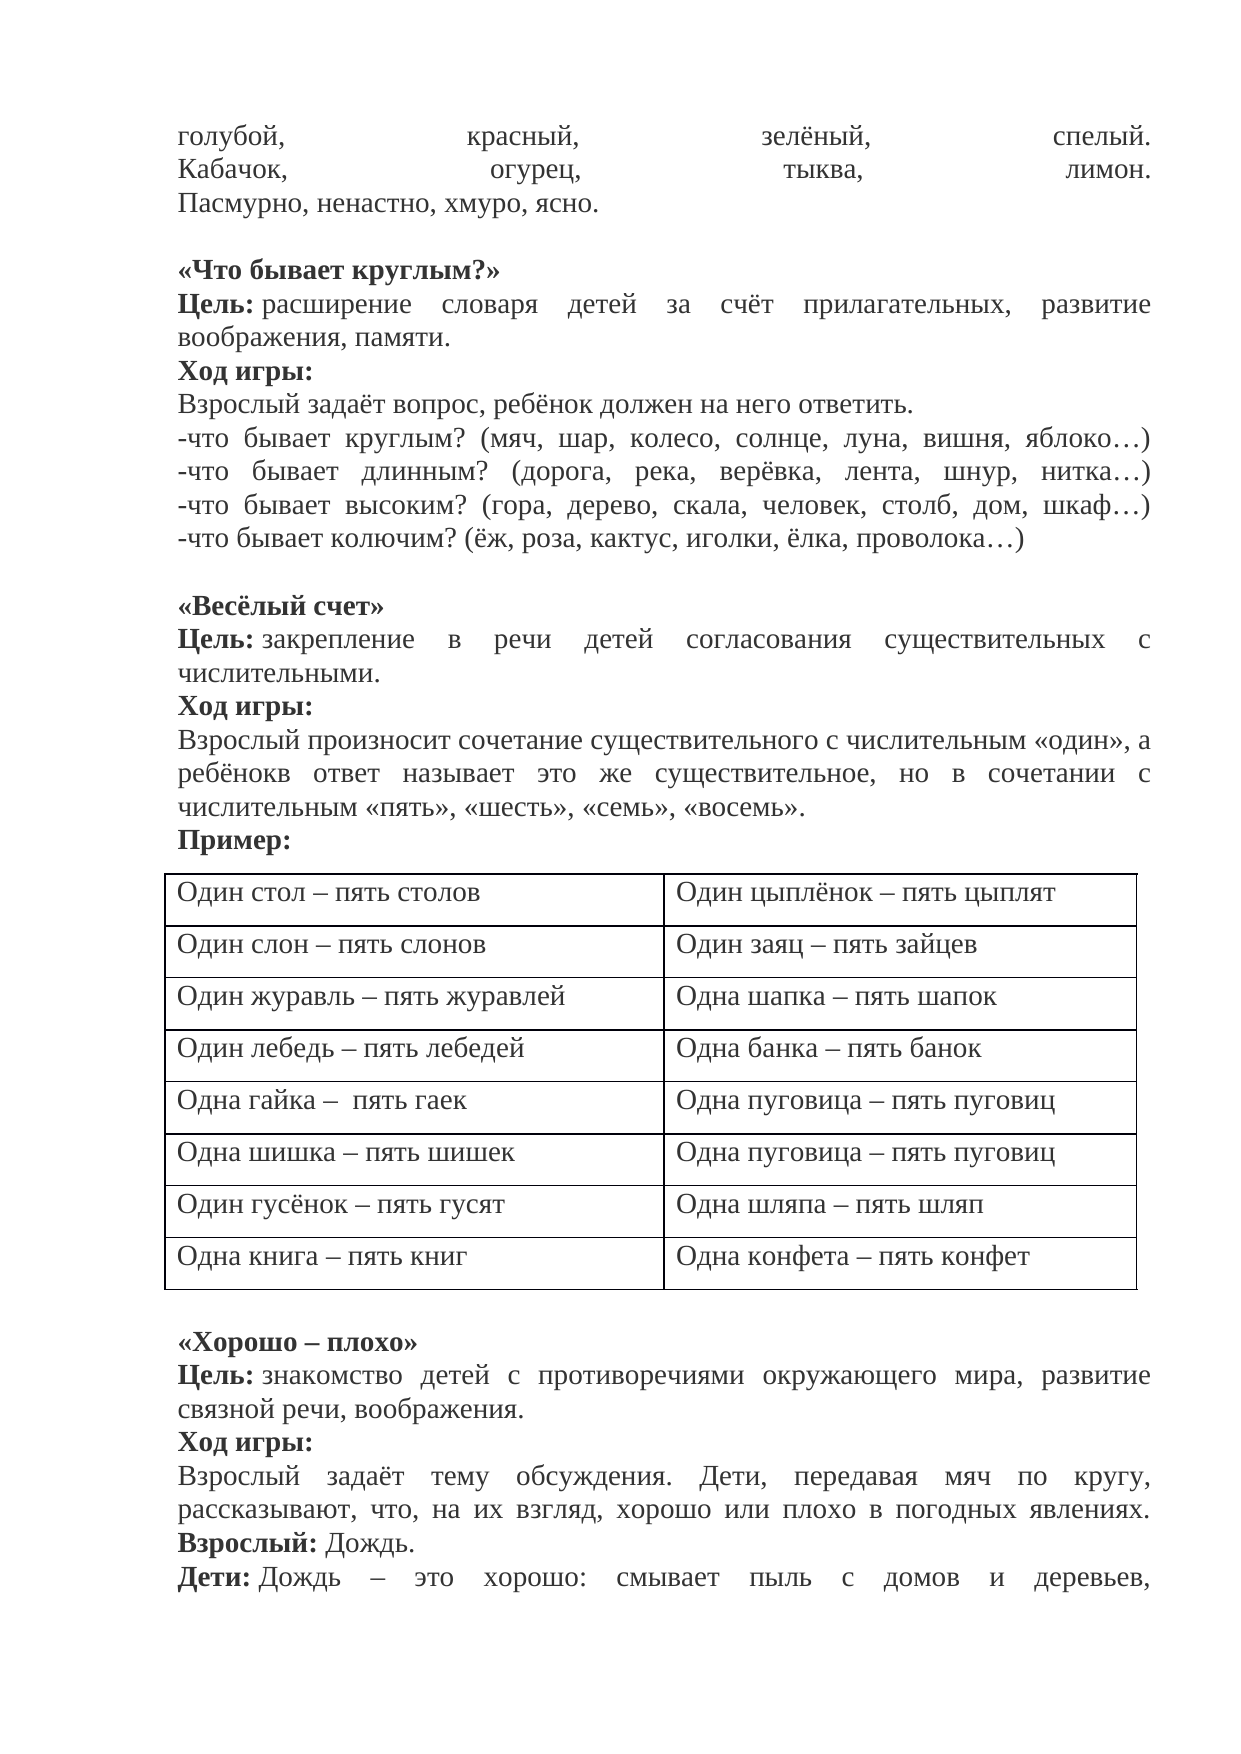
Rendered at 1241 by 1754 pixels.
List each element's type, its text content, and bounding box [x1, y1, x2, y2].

table_cell Одна пуговица – пять пуговиц [665, 1135, 1136, 1185]
table_cell Один гусёнок – пять гусят [166, 1186, 663, 1237]
text Ход игры: [177, 353, 1152, 386]
table_cell Одна пуговица – пять пуговиц [665, 1082, 1136, 1133]
text Ход игры: [177, 1424, 1152, 1458]
table_cell Одна гайка – пять гаек [166, 1082, 663, 1133]
table_header Один стол – пять столов [166, 875, 663, 925]
text Цель: закрепление в речи детей согласования существительных с числительными. [177, 621, 1152, 688]
table_cell Один лебедь – пять лебедей [166, 1031, 663, 1081]
text Взрослый произносит сочетание существительного с числительным «один», а ребёнокв ответ называет это же существительное, но в сочетании с числительным «пять», «шесть», «семь», «восемь». [177, 722, 1152, 822]
text -что бывает круглым? (мяч, шар, колесо, солнце, луна, вишня, яблоко…) -что бывает длинным? (дорога, река, верёвка, лента, шнур, нитка…) -что бывает высоким? (гора, дерево, скала, человек, столб, дом, шкаф…) -что бывает колючим? (ёж, роза, кактус, иголки, ёлка, проволока…) [177, 420, 1152, 554]
text Цель: знакомство детей с противоречиями окружающего мира, развитие связной речи, воображения. [177, 1357, 1152, 1424]
table_cell Одна шишка – пять шишек [166, 1135, 663, 1185]
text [177, 1458, 1152, 1592]
table_cell Одна шляпа – пять шляп [665, 1186, 1136, 1237]
text Взрослый задаёт вопрос, ребёнок должен на него ответить. [177, 386, 1152, 420]
table_cell Одна книга – пять книг [166, 1238, 663, 1289]
text Пример: [177, 822, 1152, 856]
text Цель: расширение словаря детей за счёт прилагательных, развитие воображения, памяти. [177, 286, 1152, 353]
table_cell Одна конфета – пять конфет [665, 1238, 1136, 1289]
text Ход игры: [177, 688, 1152, 722]
table_cell Одна шапка – пять шапок [665, 978, 1136, 1029]
table_cell Один журавль – пять журавлей [166, 978, 663, 1029]
table_cell Один заяц – пять зайцев [665, 927, 1136, 977]
table_header Один цыплёнок – пять цыплят [665, 875, 1136, 925]
text «Хорошо – плохо» [177, 1324, 1152, 1357]
table_cell Один слон – пять слонов [166, 927, 663, 977]
table_cell Одна банка – пять банок [665, 1031, 1136, 1081]
text голубой, красный, зелёный, спелый. Кабачок, огурец, тыква, лимон. Пасмурно, ненастно, хмуро, ясно. [177, 118, 1152, 219]
text «Что бывает круглым?» [177, 252, 1152, 286]
text «Весёлый счет» [177, 554, 1152, 621]
